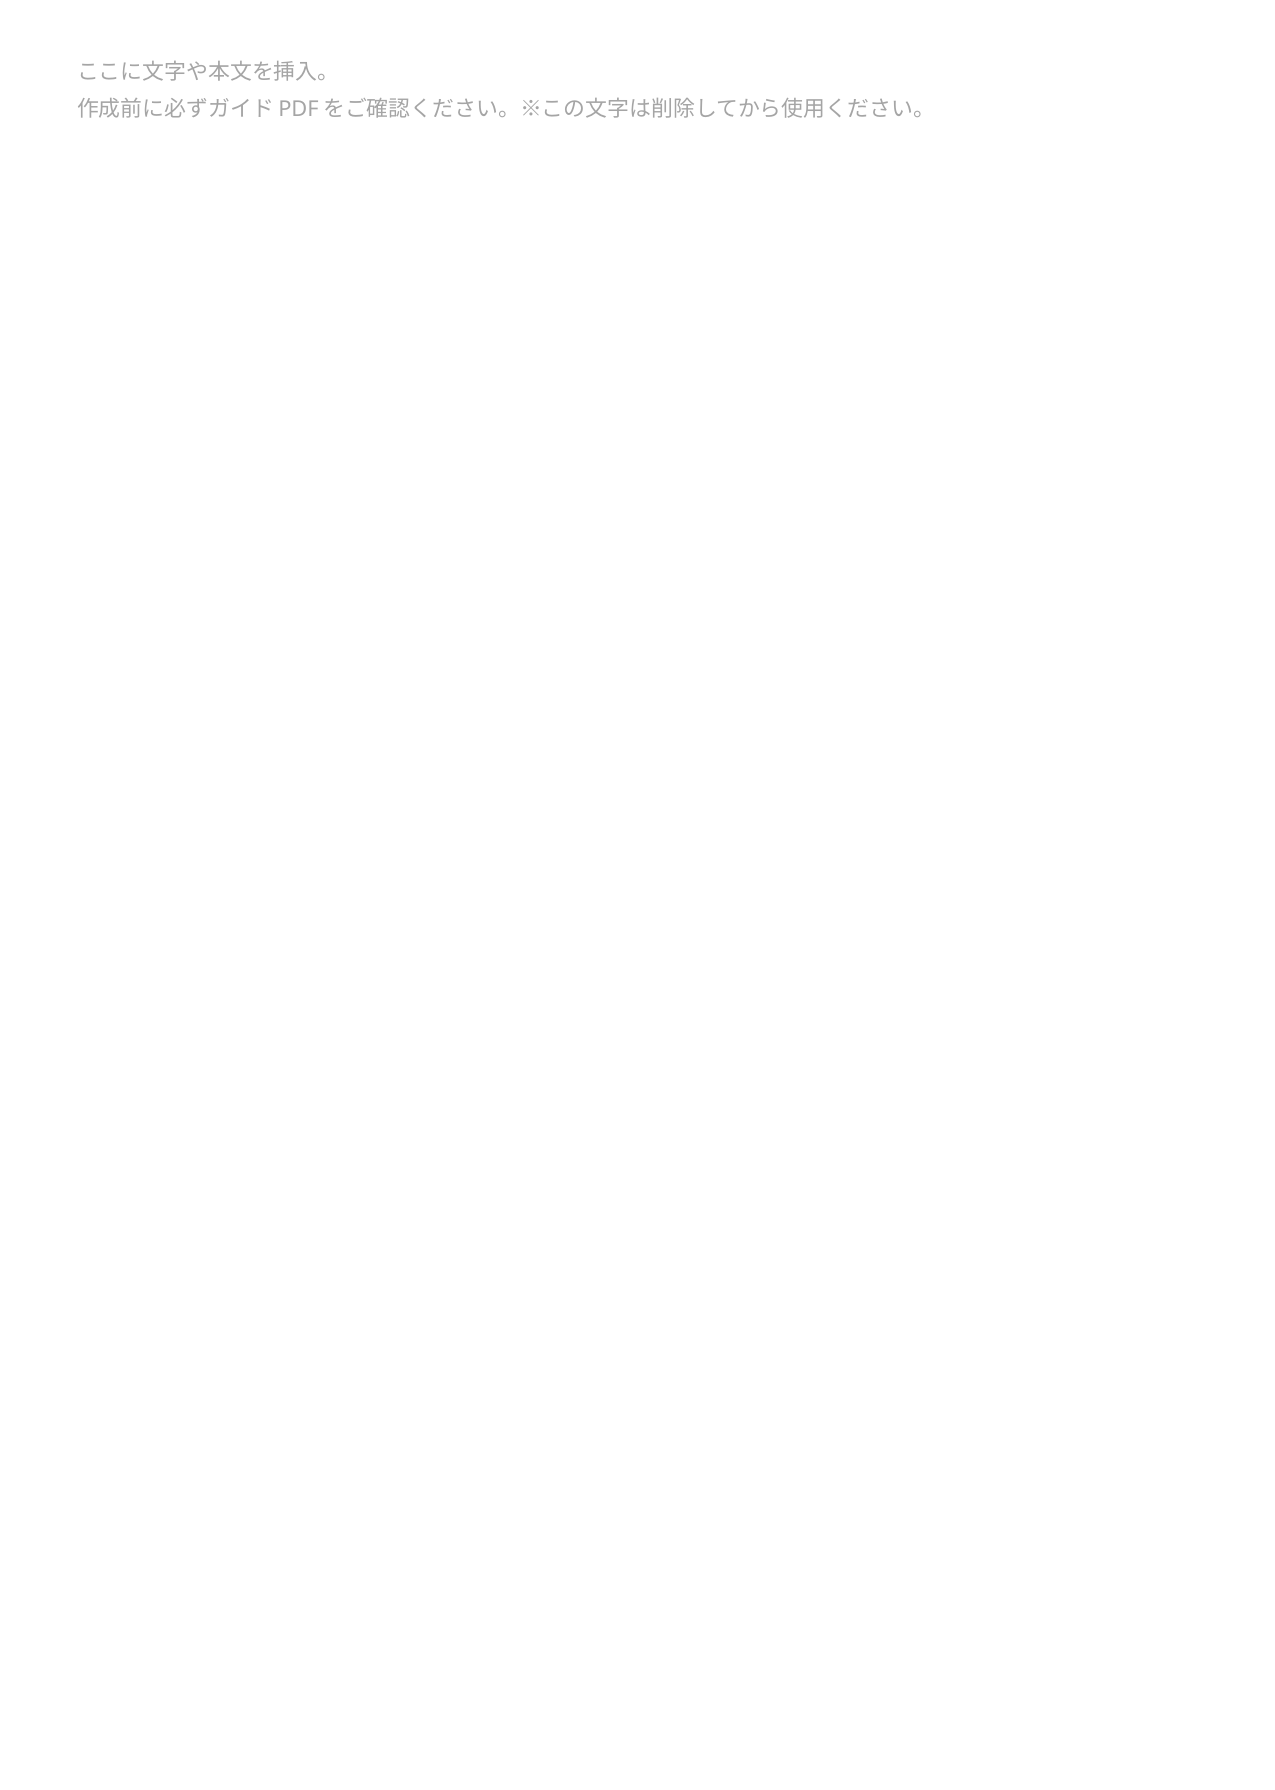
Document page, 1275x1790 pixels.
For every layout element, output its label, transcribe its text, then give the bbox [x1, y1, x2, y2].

text 作成前に必ずガイドPDFをご確認ください。※この文字は削除してから使用ください。 [77, 88, 1198, 126]
text ここに文字や本文を挿入。 [77, 51, 1198, 88]
